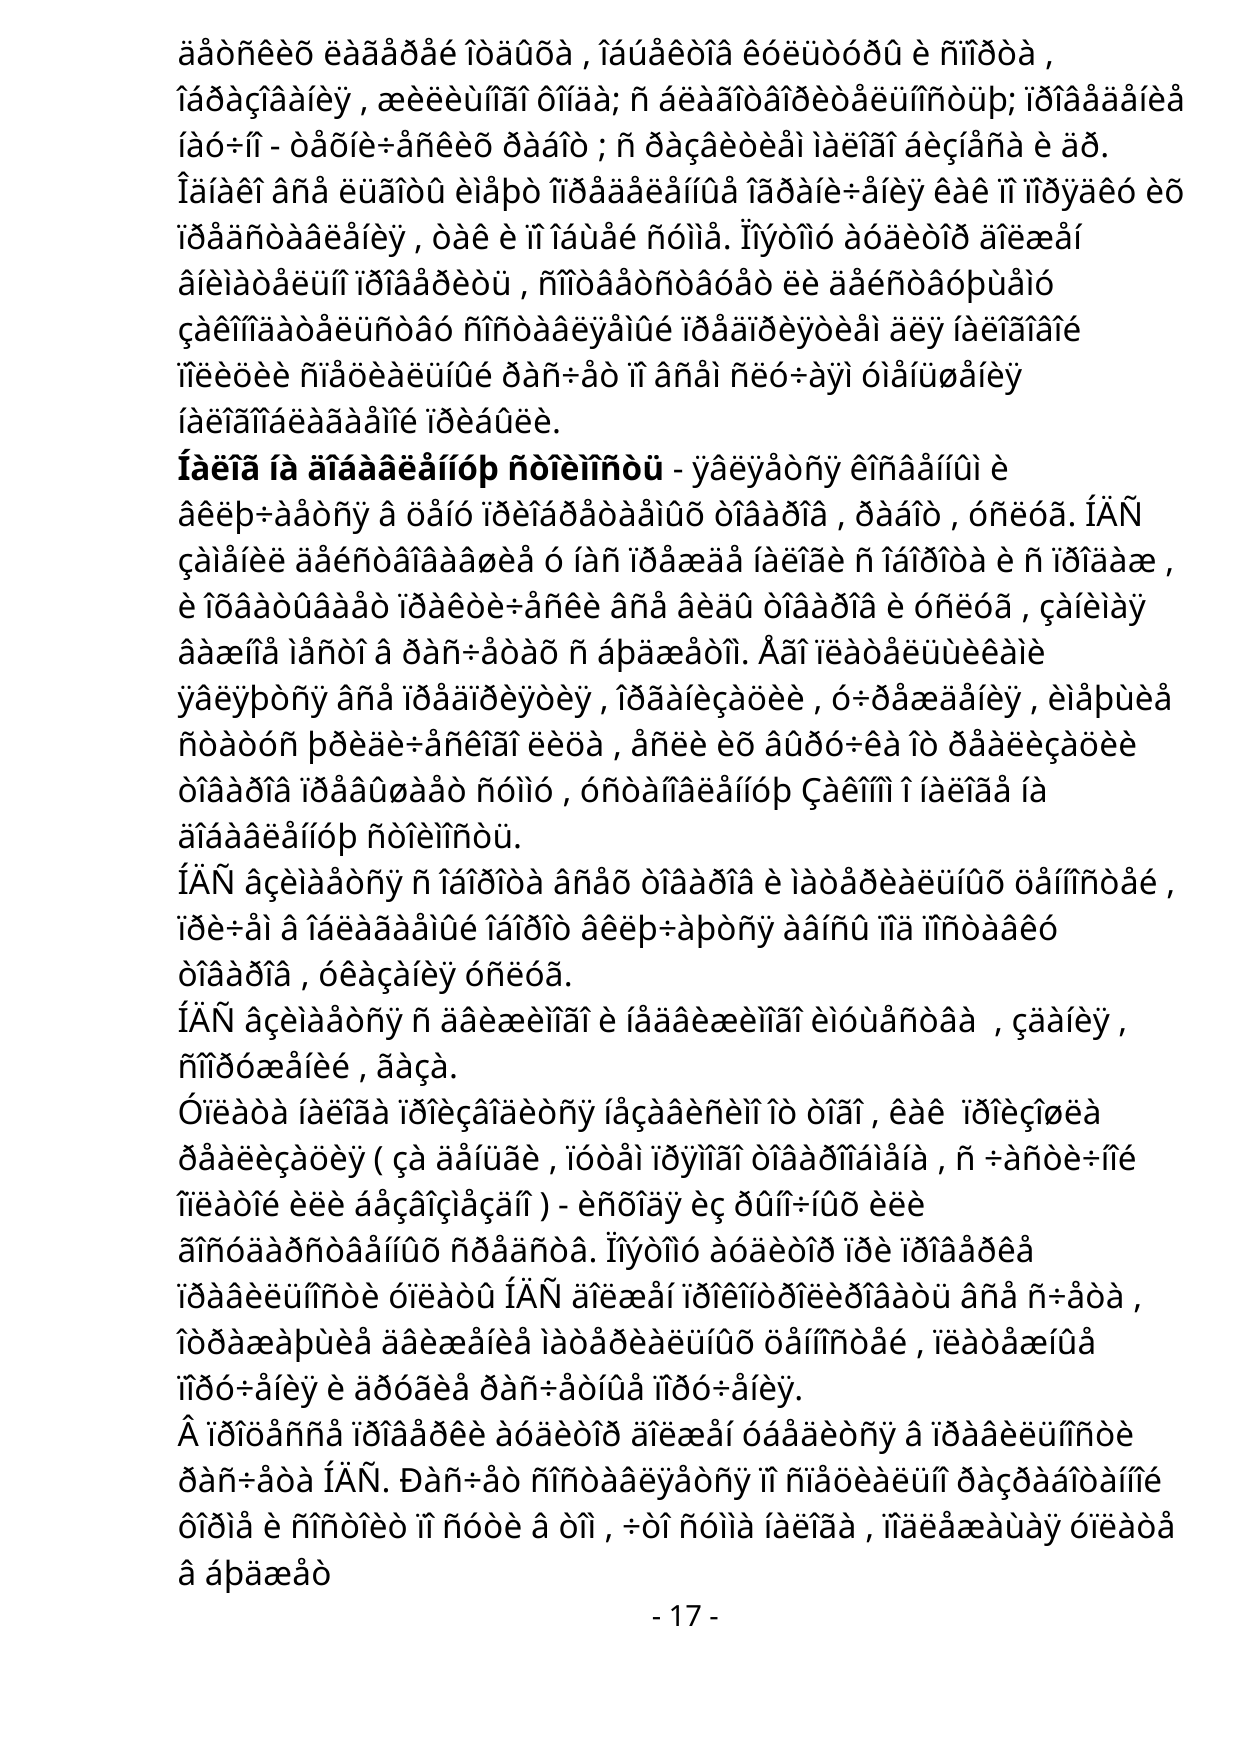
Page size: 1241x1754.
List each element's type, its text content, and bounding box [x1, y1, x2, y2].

text Â ïðîöåññå ïðîâåðêè àóäèòîð äîëæåí óáåäèòñÿ â ïðàâèëüíîñòè ðàñ÷åòà ÍÄÑ. Ðàñ÷åò ñîñòàâëÿåòñÿ ïî ñïåöèàëüíî ðàçðàáîòàííîé ôîðìå è ñîñòîèò ïî ñóòè â òîì , ÷òî ñóììà íàëîãà , ïîäëåæàùàÿ óïëàòå â áþäæåò [177, 1411, 1193, 1595]
text Îäíàêî âñå ëüãîòû èìåþò îïðåäåëåííûå îãðàíè÷åíèÿ êàê ïî ïîðÿäêó èõ ïðåäñòàâëåíèÿ , òàê è ïî îáùåé ñóììå. Ïîýòîìó àóäèòîð äîëæåí âíèìàòåëüíî ïðîâåðèòü , ñîîòâåòñòâóåò ëè äåéñòâóþùåìó çàêîíîäàòåëüñòâó ñîñòàâëÿåìûé ïðåäïðèÿòèåì äëÿ íàëîãîâîé ïîëèöèè ñïåöèàëüíûé ðàñ÷åò ïî âñåì ñëó÷àÿì óìåíüøåíèÿ íàëîãîîáëàãàåìîé ïðèáûëè. [177, 168, 1193, 444]
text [177, 29, 1193, 168]
text - 17 - [177, 1595, 1193, 1634]
text Óïëàòà íàëîãà ïðîèçâîäèòñÿ íåçàâèñèìî îò òîãî , êàê ïðîèçîøëà ðåàëèçàöèÿ ( çà äåíüãè , ïóòåì ïðÿìîãî òîâàðîîáìåíà , ñ ÷àñòè÷íîé îïëàòîé èëè áåçâîçìåçäíî ) - èñõîäÿ èç ðûíî÷íûõ èëè ãîñóäàðñòâåííûõ ñðåäñòâ. Ïîýòîìó àóäèòîð ïðè ïðîâåðêå ïðàâèëüíîñòè óïëàòû ÍÄÑ äîëæåí ïðîêîíòðîëèðîâàòü âñå ñ÷åòà , îòðàæàþùèå äâèæåíèå ìàòåðèàëüíûõ öåííîñòåé , ïëàòåæíûå ïîðó÷åíèÿ è äðóãèå ðàñ÷åòíûå ïîðó÷åíèÿ. [177, 1088, 1193, 1411]
text ÍÄÑ âçèìàåòñÿ ñ îáîðîòà âñåõ òîâàðîâ è ìàòåðèàëüíûõ öåííîñòåé , ïðè÷åì â îáëàãàåìûé îáîðîò âêëþ÷àþòñÿ àâíñû ïîä ïîñòàâêó òîâàðîâ , óêàçàíèÿ óñëóã. [177, 858, 1193, 996]
text Íàëîã íà äîáàâëåííóþ ñòîèìîñòü - ÿâëÿåòñÿ êîñâåííûì è âêëþ÷àåòñÿ â öåíó ïðèîáðåòàåìûõ òîâàðîâ , ðàáîò , óñëóã. ÍÄÑ çàìåíèë äåéñòâîâàâøèå ó íàñ ïðåæäå íàëîãè ñ îáîðîòà è ñ ïðîäàæ , è îõâàòûâàåò ïðàêòè÷åñêè âñå âèäû òîâàðîâ è óñëóã , çàíèìàÿ âàæíîå ìåñòî â ðàñ÷åòàõ ñ áþäæåòîì. Åãî ïëàòåëüùèêàìè ÿâëÿþòñÿ âñå ïðåäïðèÿòèÿ , îðãàíèçàöèè , ó÷ðåæäåíèÿ , èìåþùèå ñòàòóñ þðèäè÷åñêîãî ëèöà , åñëè èõ âûðó÷êà îò ðåàëèçàöèè òîâàðîâ ïðåâûøàåò ñóììó , óñòàíîâëåííóþ Çàêîíîì î íàëîãå íà äîáàâëåííóþ ñòîèìîñòü. [177, 444, 1193, 858]
text ÍÄÑ âçèìàåòñÿ ñ äâèæèìîãî è íåäâèæèìîãî èìóùåñòâà , çäàíèÿ , ñîîðóæåíèé , ãàçà. [177, 996, 1193, 1088]
